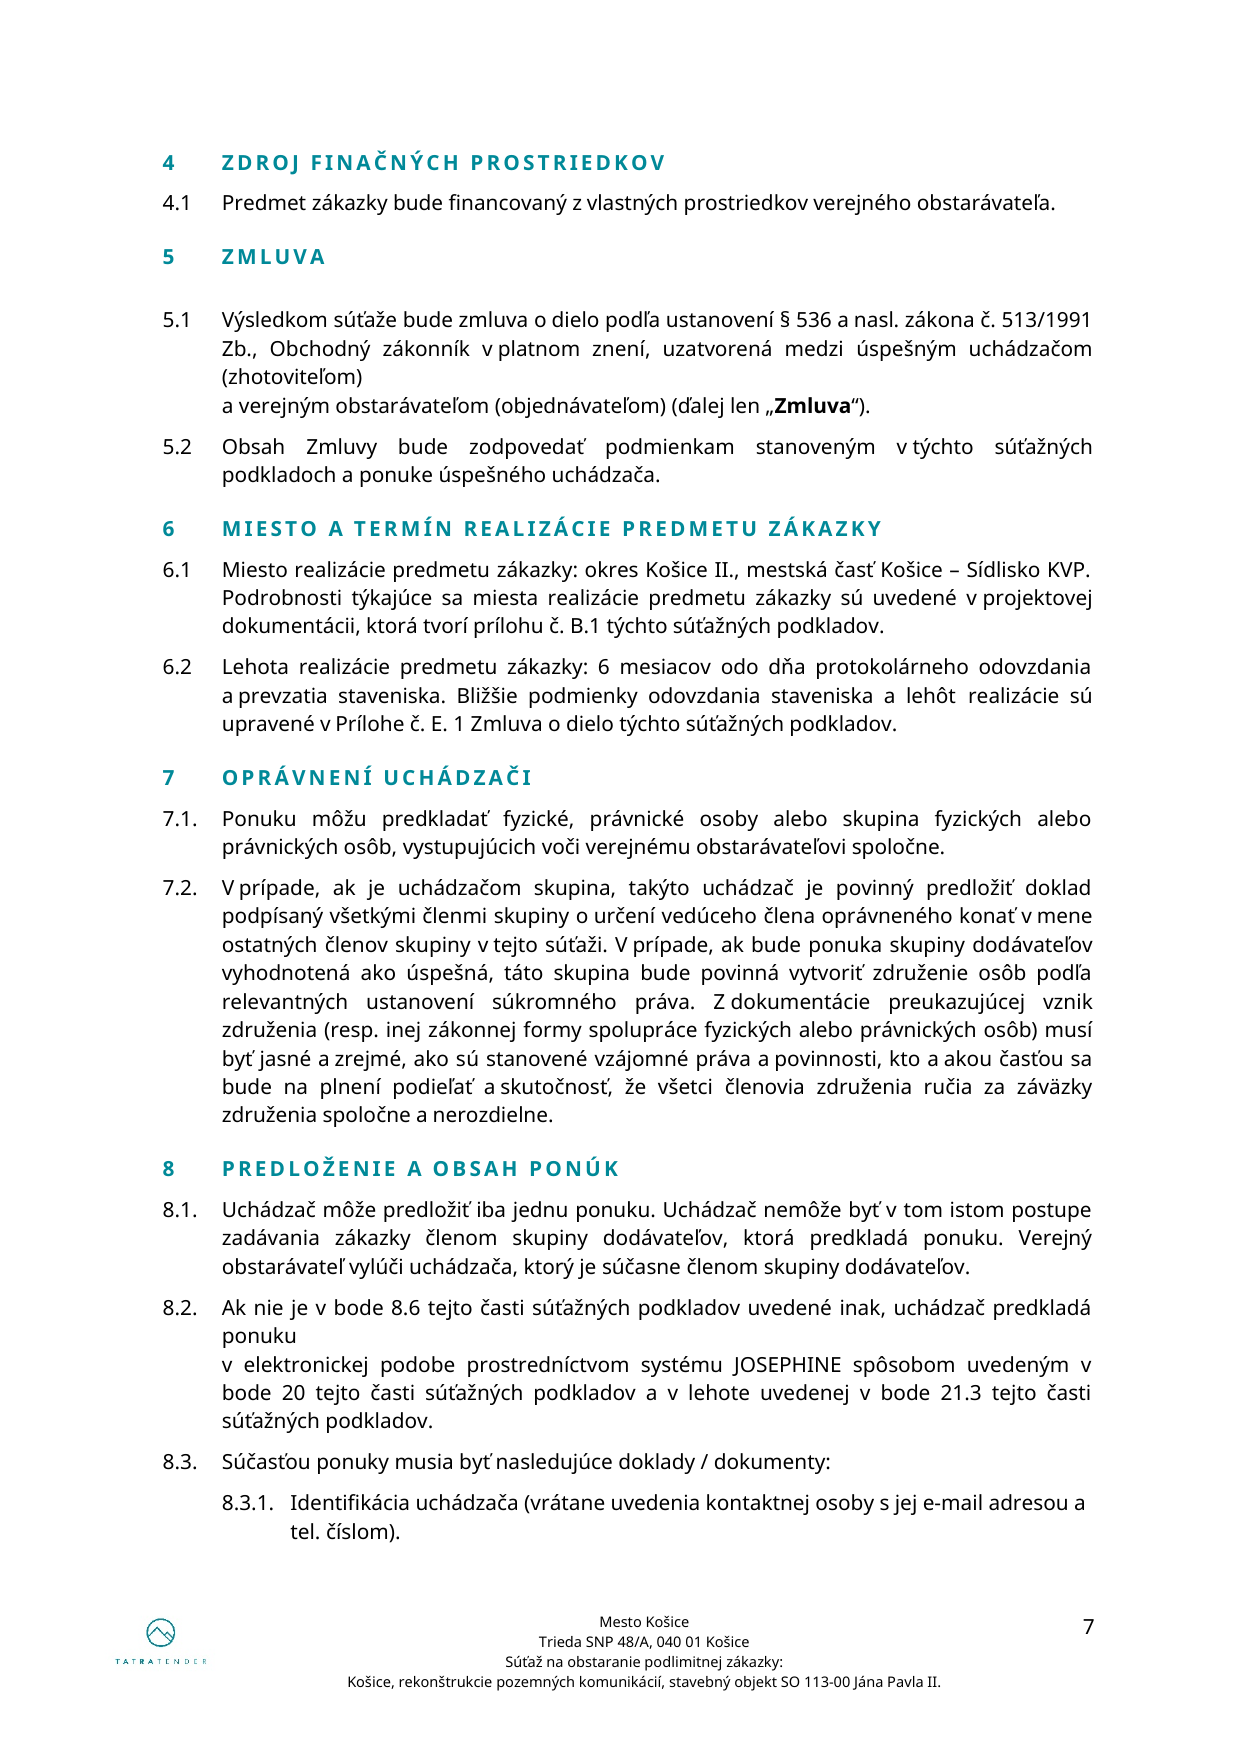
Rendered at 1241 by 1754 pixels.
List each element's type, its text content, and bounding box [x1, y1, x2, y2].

subtitle Zdroj finačných prostriedkov [162, 148, 1093, 176]
list Identifikácia uchádzača (vrátane uvedenia kontaktnej osoby s jej e-mail adresou a tel. číslom). [222, 1488, 1093, 1545]
subtitle Miesto realizácie predmetu zákazky: okres Košice II., mestská časť Košice – Sídlisko KVP. Podrobnosti týkajúce sa miesta realizácie predmetu zákazky sú uvedené v projektovej dokumentácii, ktorá tvorí prílohu č. B.1 týchto súťažných podkladov. [162, 555, 1093, 640]
subtitle Predmet zákazky bude financovaný z vlastných prostriedkov verejného obstarávateľa. [162, 188, 1093, 217]
subtitle Miesto a termín realizácie predmetu zákazky [162, 514, 1093, 542]
picture [94, 1594, 227, 1688]
subtitle Lehota realizácie predmetu zákazky: 6 mesiacov odo dňa protokolárneho odovzdania a prevzatia staveniska. Bližšie podmienky odovzdania staveniska a lehôt realizácie sú upravené v Prílohe č. E. 1 Zmluva o dielo týchto súťažných podkladov. [162, 652, 1093, 738]
subtitle Výsledkom súťaže bude zmluva o dielo podľa ustanovení § 536 a nasl. zákona č. 513/1991 Zb., Obchodný zákonník v platnom znení, uzatvorená medzi úspešným uchádzačom (zhotoviteľom) a verejným obstarávateľom (objednávateľom) (ďalej len „Zmluva“). [162, 306, 1093, 419]
subtitle Ak nie je v bode 8.6 tejto časti súťažných podkladov uvedené inak, uchádzač predkladá ponuku v elektronickej podobe prostredníctvom systému JOSEPHINE spôsobom uvedeným v bode 20 tejto časti súťažných podkladov a v lehote uvedenej v bode 21.3 tejto časti súťažných podkladov. [162, 1293, 1093, 1435]
subtitle Predloženie a obsah ponúk [162, 1154, 1093, 1182]
subtitle Obsah Zmluvy bude zodpovedať podmienkam stanoveným v týchto súťažných podkladoch a ponuke úspešného uchádzača. [162, 432, 1093, 489]
subtitle Ponuku môžu predkladať fyzické, právnické osoby alebo skupina fyzických alebo právnických osôb, vystupujúcich voči verejnému obstarávateľovi spoločne. [162, 804, 1093, 861]
subtitle Oprávnení uchádzači [162, 763, 1093, 791]
subtitle Súčasťou ponuky musia byť nasledujúce doklady / dokumenty: [162, 1447, 1093, 1476]
subtitle V prípade, ak je uchádzačom skupina, takýto uchádzač je povinný predložiť doklad podpísaný všetkými členmi skupiny o určení vedúceho člena oprávneného konať v mene ostatných členov skupiny v tejto súťaži. V prípade, ak bude ponuka skupiny dodávateľov vyhodnotená ako úspešná, táto skupina bude povinná vytvoriť združenie osôb podľa relevantných ustanovení súkromného práva. Z dokumentácie preukazujúcej vznik združenia (resp. inej zákonnej formy spolupráce fyzických alebo právnických osôb) musí byť jasné a zrejmé, ako sú stanovené vzájomné práva a povinnosti, kto a akou časťou sa bude na plnení podieľať a skutočnosť, že všetci členovia združenia ručia za záväzky združenia spoločne a nerozdielne. [162, 873, 1093, 1129]
subtitle Uchádzač môže predložiť iba jednu ponuku. Uchádzač nemôže byť v tom istom postupe zadávania zákazky členom skupiny dodávateľov, ktorá predkladá ponuku. Verejný obstarávateľ vylúči uchádzača, ktorý je súčasne členom skupiny dodávateľov. [162, 1195, 1093, 1280]
subtitle Zmluva [162, 242, 1093, 270]
